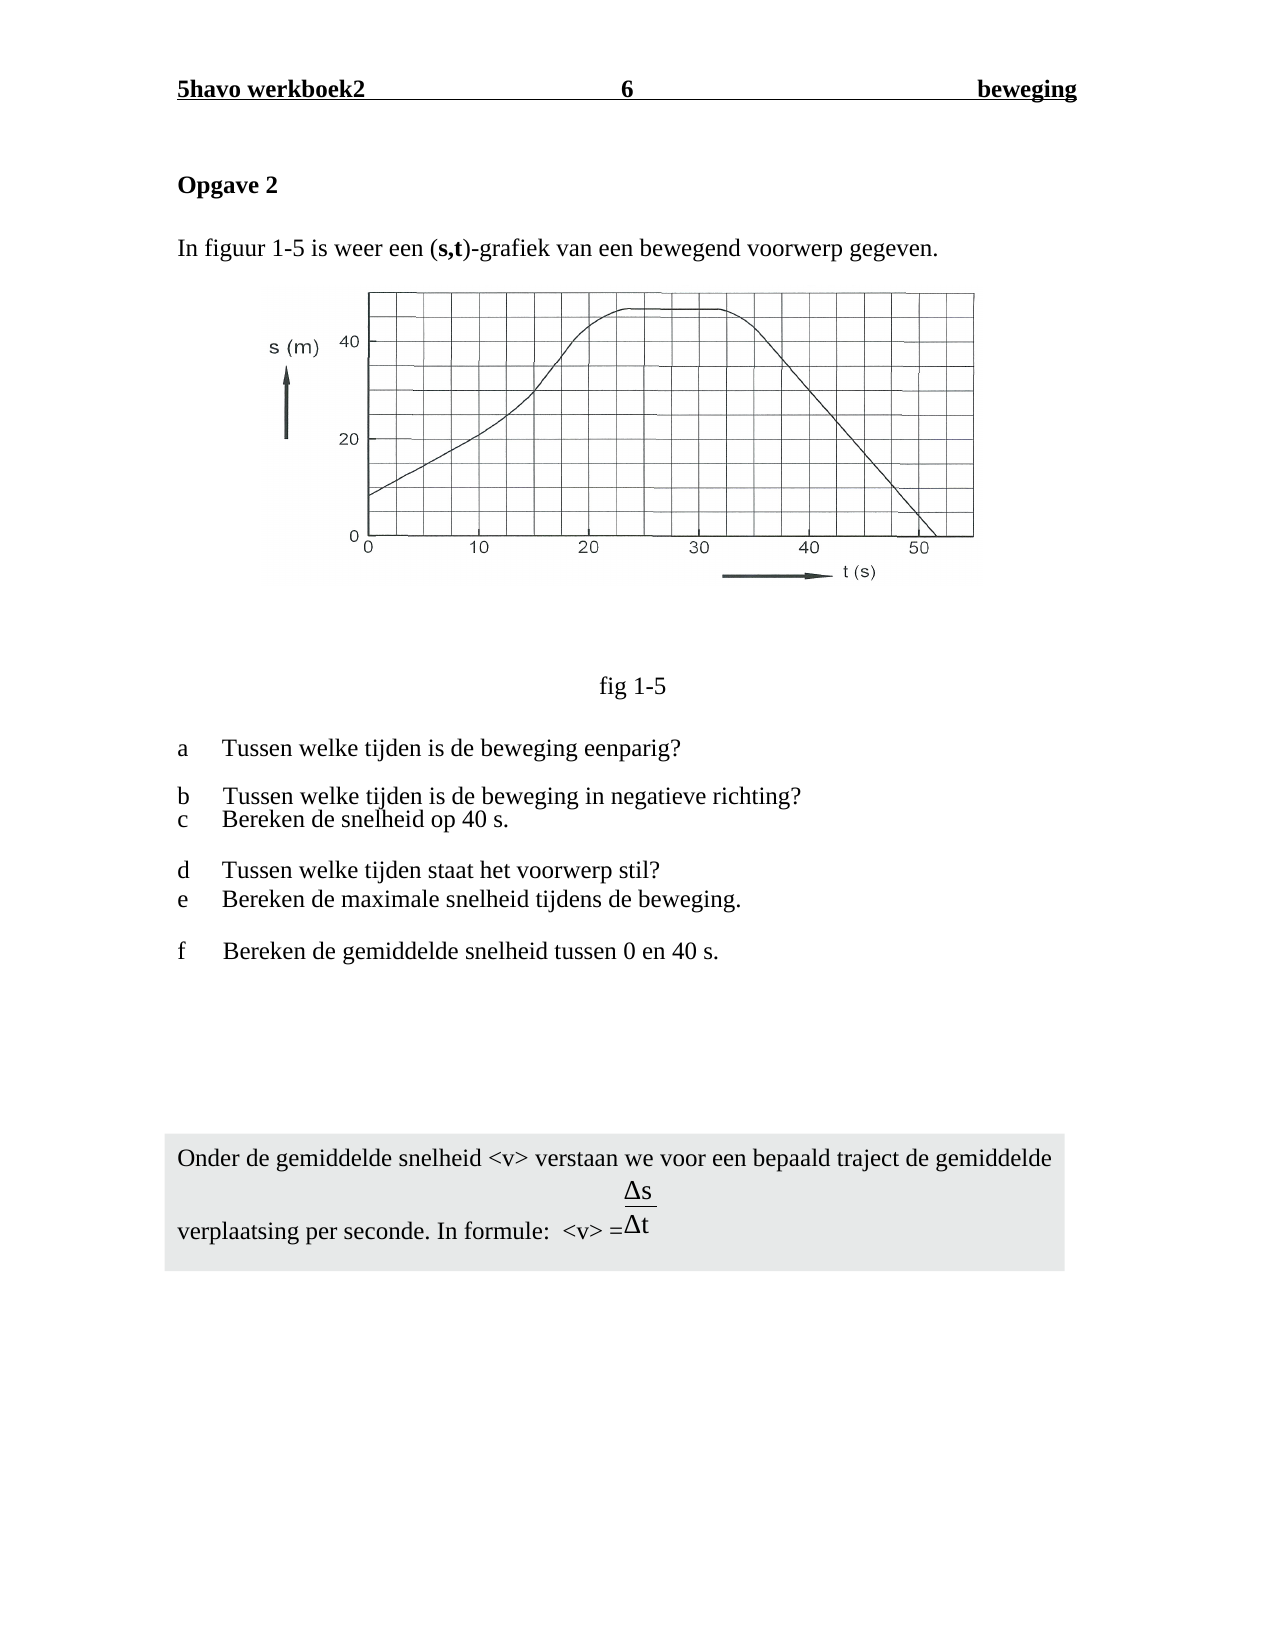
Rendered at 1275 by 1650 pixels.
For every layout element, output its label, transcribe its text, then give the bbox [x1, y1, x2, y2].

text a Tussen welke tijden is de beweging eenparig? [177, 733, 1098, 762]
text Opgave 2 [177, 170, 1098, 199]
picture [261, 285, 984, 586]
text f Bereken de gemiddelde snelheid tussen 0 en 40 s. [177, 936, 1098, 965]
text verplaatsing per seconde. In formule: <v> = [177, 1175, 1275, 1245]
text d Tussen welke tijden staat het voorwerp stil? [177, 855, 1098, 884]
text fig 1-5 [177, 671, 1098, 699]
text e Bereken de maximale snelheid tijdens de beweging. [177, 884, 1098, 913]
text Onder de gemiddelde snelheid <v> verstaan we voor een bepaald traject de gemiddelde [177, 1131, 1275, 1175]
text c Bereken de snelheid op 40 s. [177, 809, 1098, 832]
text In figuur 1-5 is weer een (s,t)-grafiek van een bewegend voorwerp gegeven. [177, 233, 1232, 262]
text b Tussen welke tijden is de beweging in negatieve richting? [177, 785, 1098, 809]
